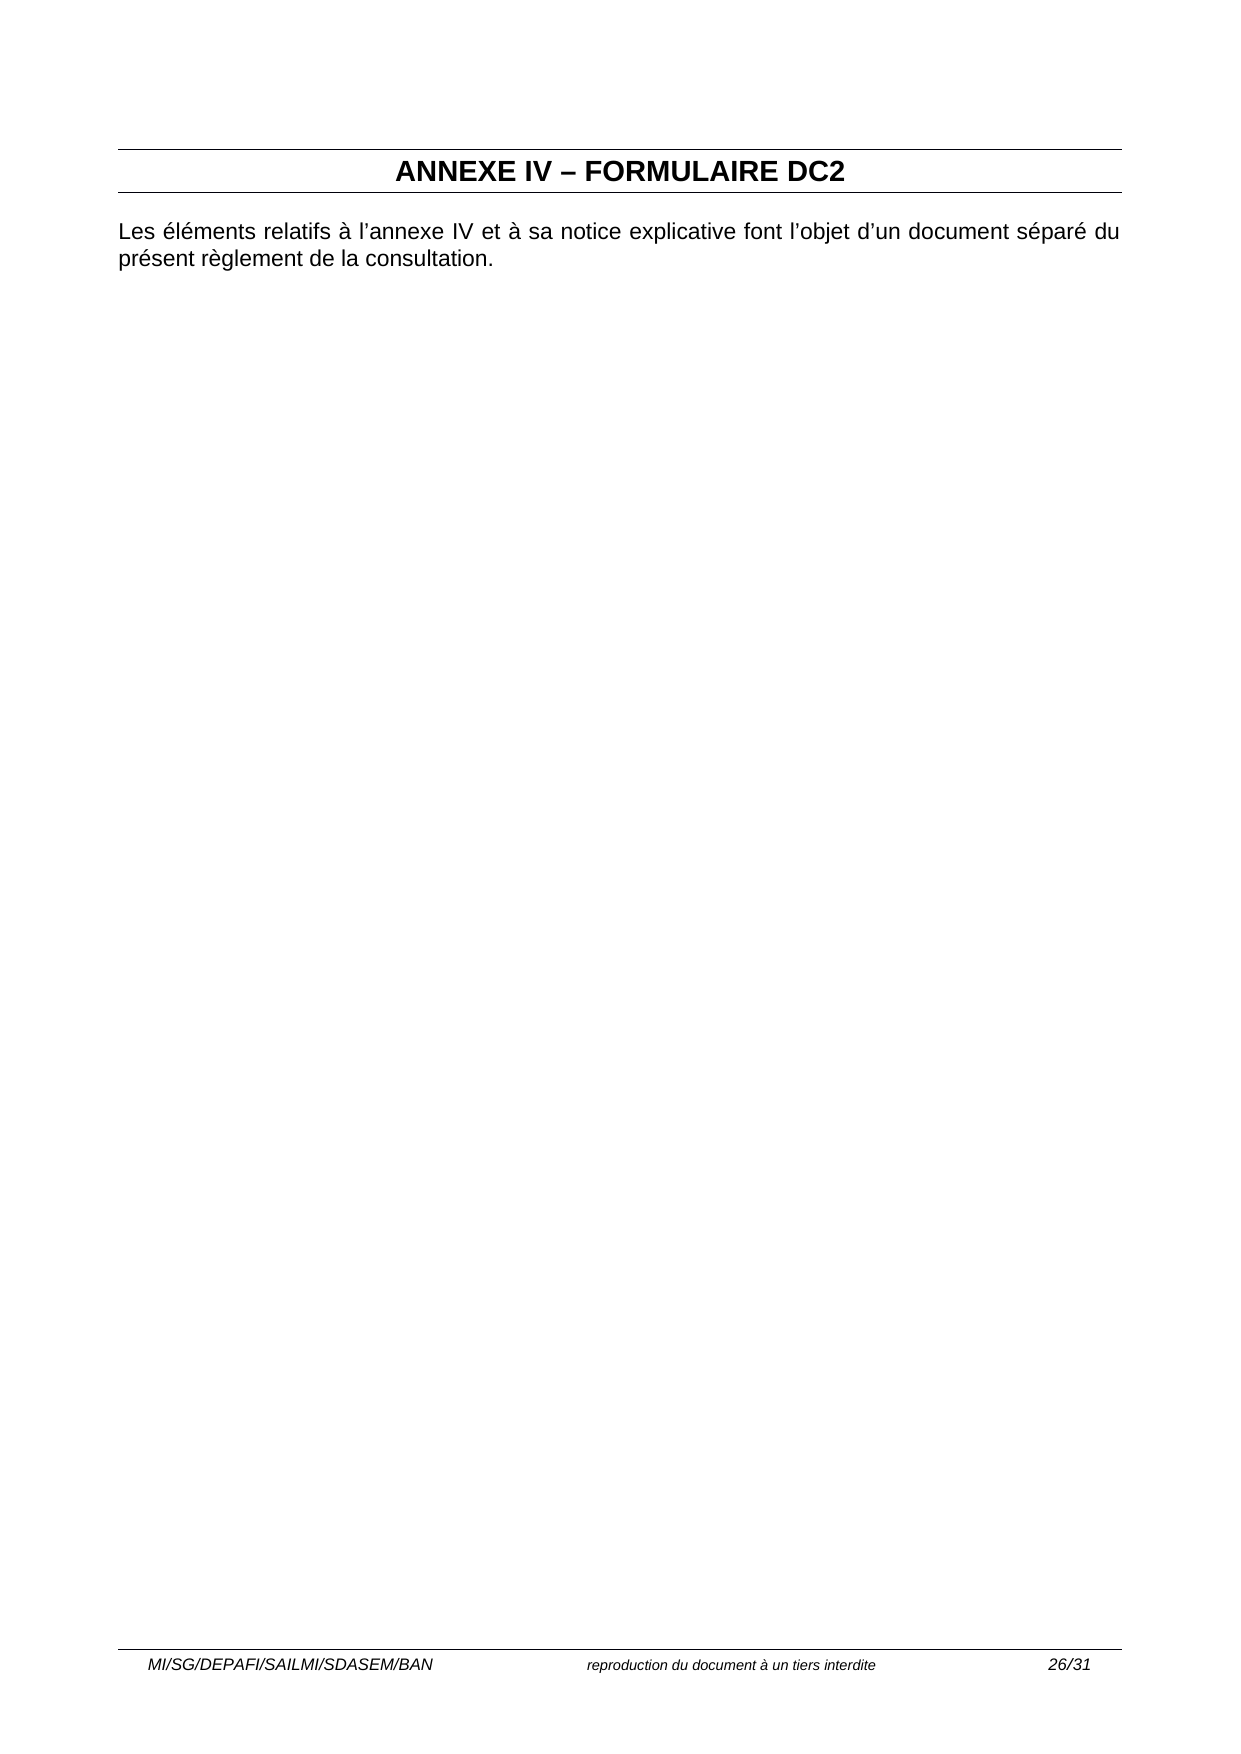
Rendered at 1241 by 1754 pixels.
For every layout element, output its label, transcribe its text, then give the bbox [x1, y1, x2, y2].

text ANNEXE IV – FORMULAIRE DC2 [118, 150, 1122, 192]
text Les éléments relatifs à l’annexe IV et à sa notice explicative font l’objet d’un document séparé du présent règlement de la consultation. [118, 218, 1122, 271]
